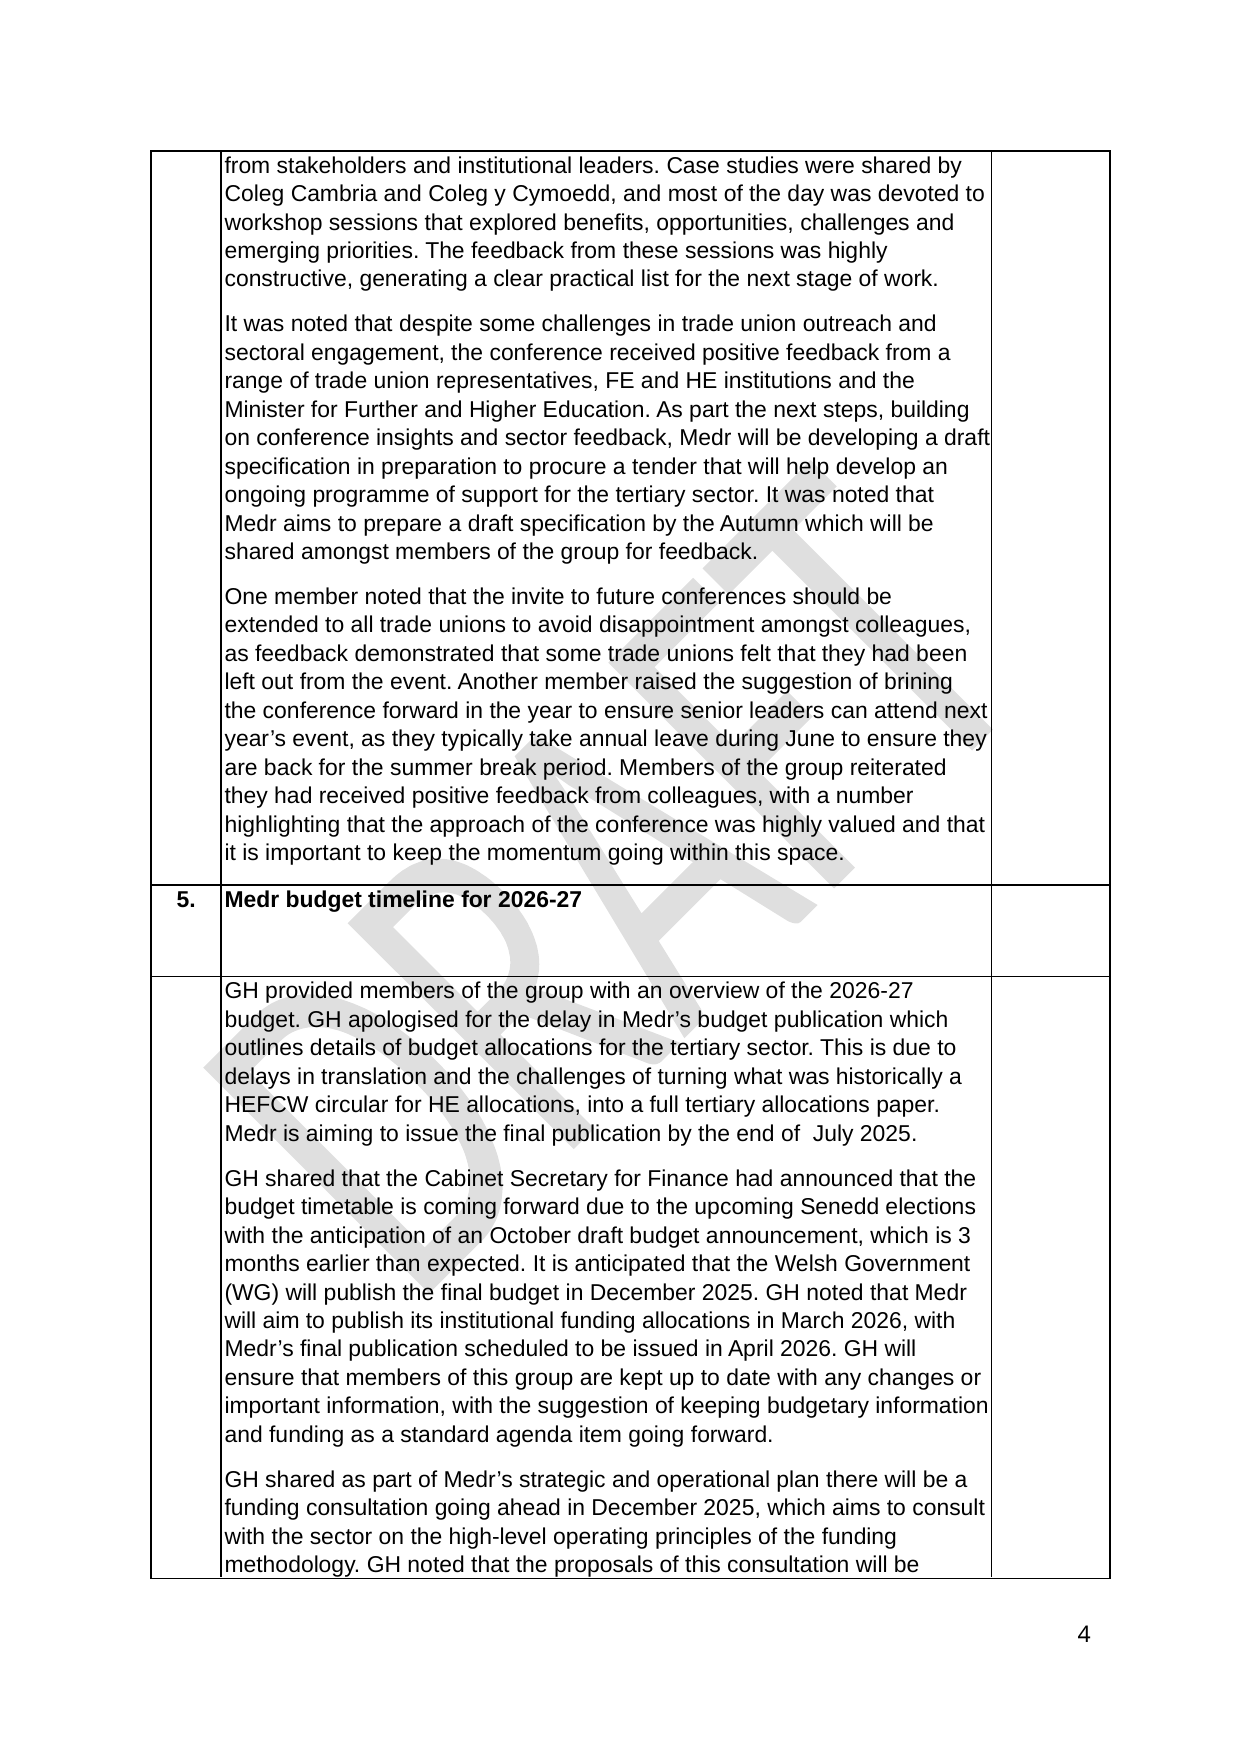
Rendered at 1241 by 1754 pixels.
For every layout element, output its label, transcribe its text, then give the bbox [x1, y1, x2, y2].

table_cell [992, 977, 1109, 1577]
table_cell 5. [152, 886, 220, 976]
table_cell [992, 152, 1109, 884]
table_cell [222, 977, 991, 1577]
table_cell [222, 152, 991, 884]
table_cell [152, 152, 220, 884]
table_cell Medr budget timeline for 2026-27 [222, 886, 991, 976]
table_cell [152, 977, 220, 1577]
table_cell [992, 886, 1109, 976]
